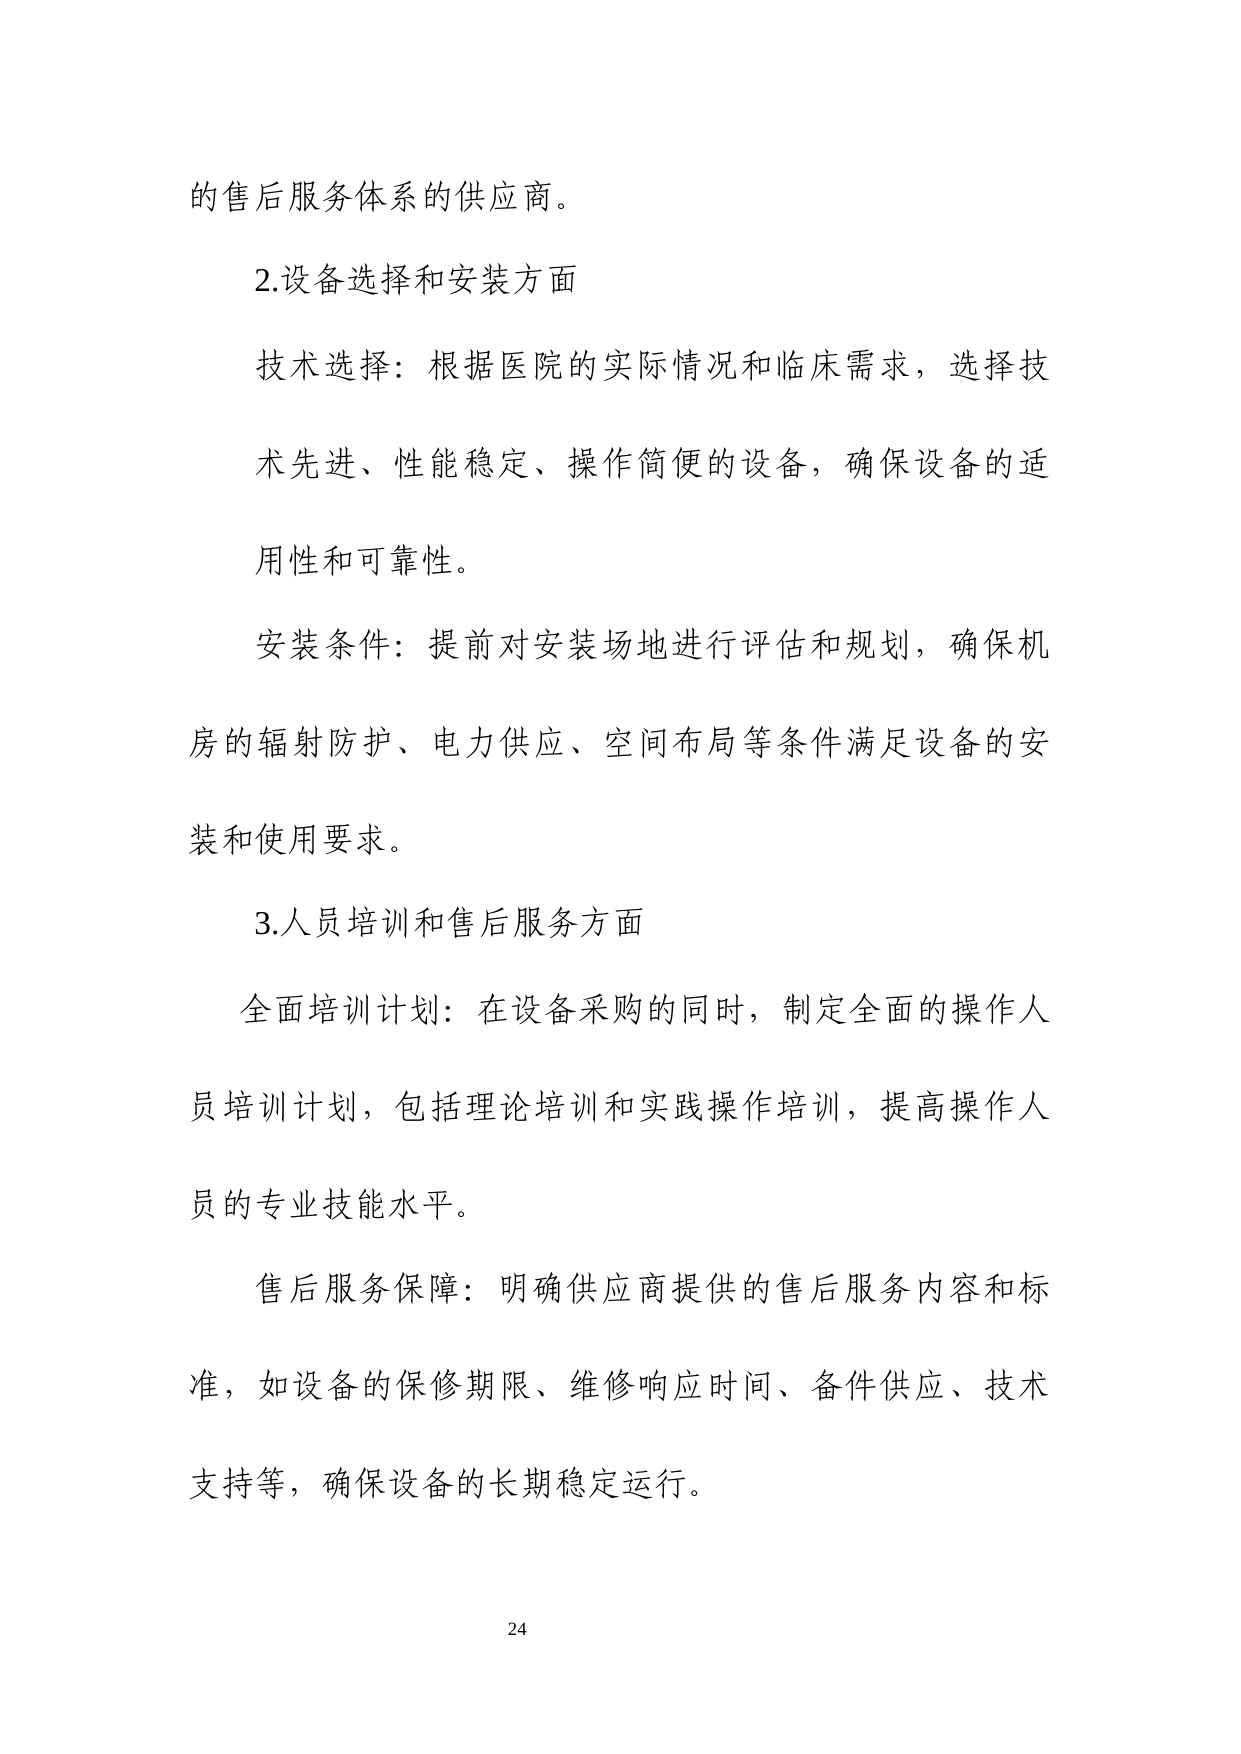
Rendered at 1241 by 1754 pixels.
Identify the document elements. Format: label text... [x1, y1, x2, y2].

text 安装条件：提前对安装场地进行评估和规划，确保机房的辐射防护、电力供应、空间布局等条件满足设备的安装和使用要求。 [187, 610, 1053, 870]
text 2.设备选择和安装方面 [187, 246, 1053, 311]
text 技术选择：根据医院的实际情况和临床需求，选择技术先进、性能稳定、操作简便的设备，确保设备的适用性和可靠性。 [254, 331, 1053, 591]
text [187, 162, 1053, 227]
text 全面培训计划：在设备采购的同时，制定全面的操作人员培训计划，包括理论培训和实践操作培训，提高操作人员的专业技能水平。 [187, 974, 1053, 1234]
text 3.人员培训和售后服务方面 [187, 889, 1053, 954]
text 售后服务保障：明确供应商提供的售后服务内容和标准，如设备的保修期限、维修响应时间、备件供应、技术支持等，确保设备的长期稳定运行。 [187, 1253, 1053, 1513]
